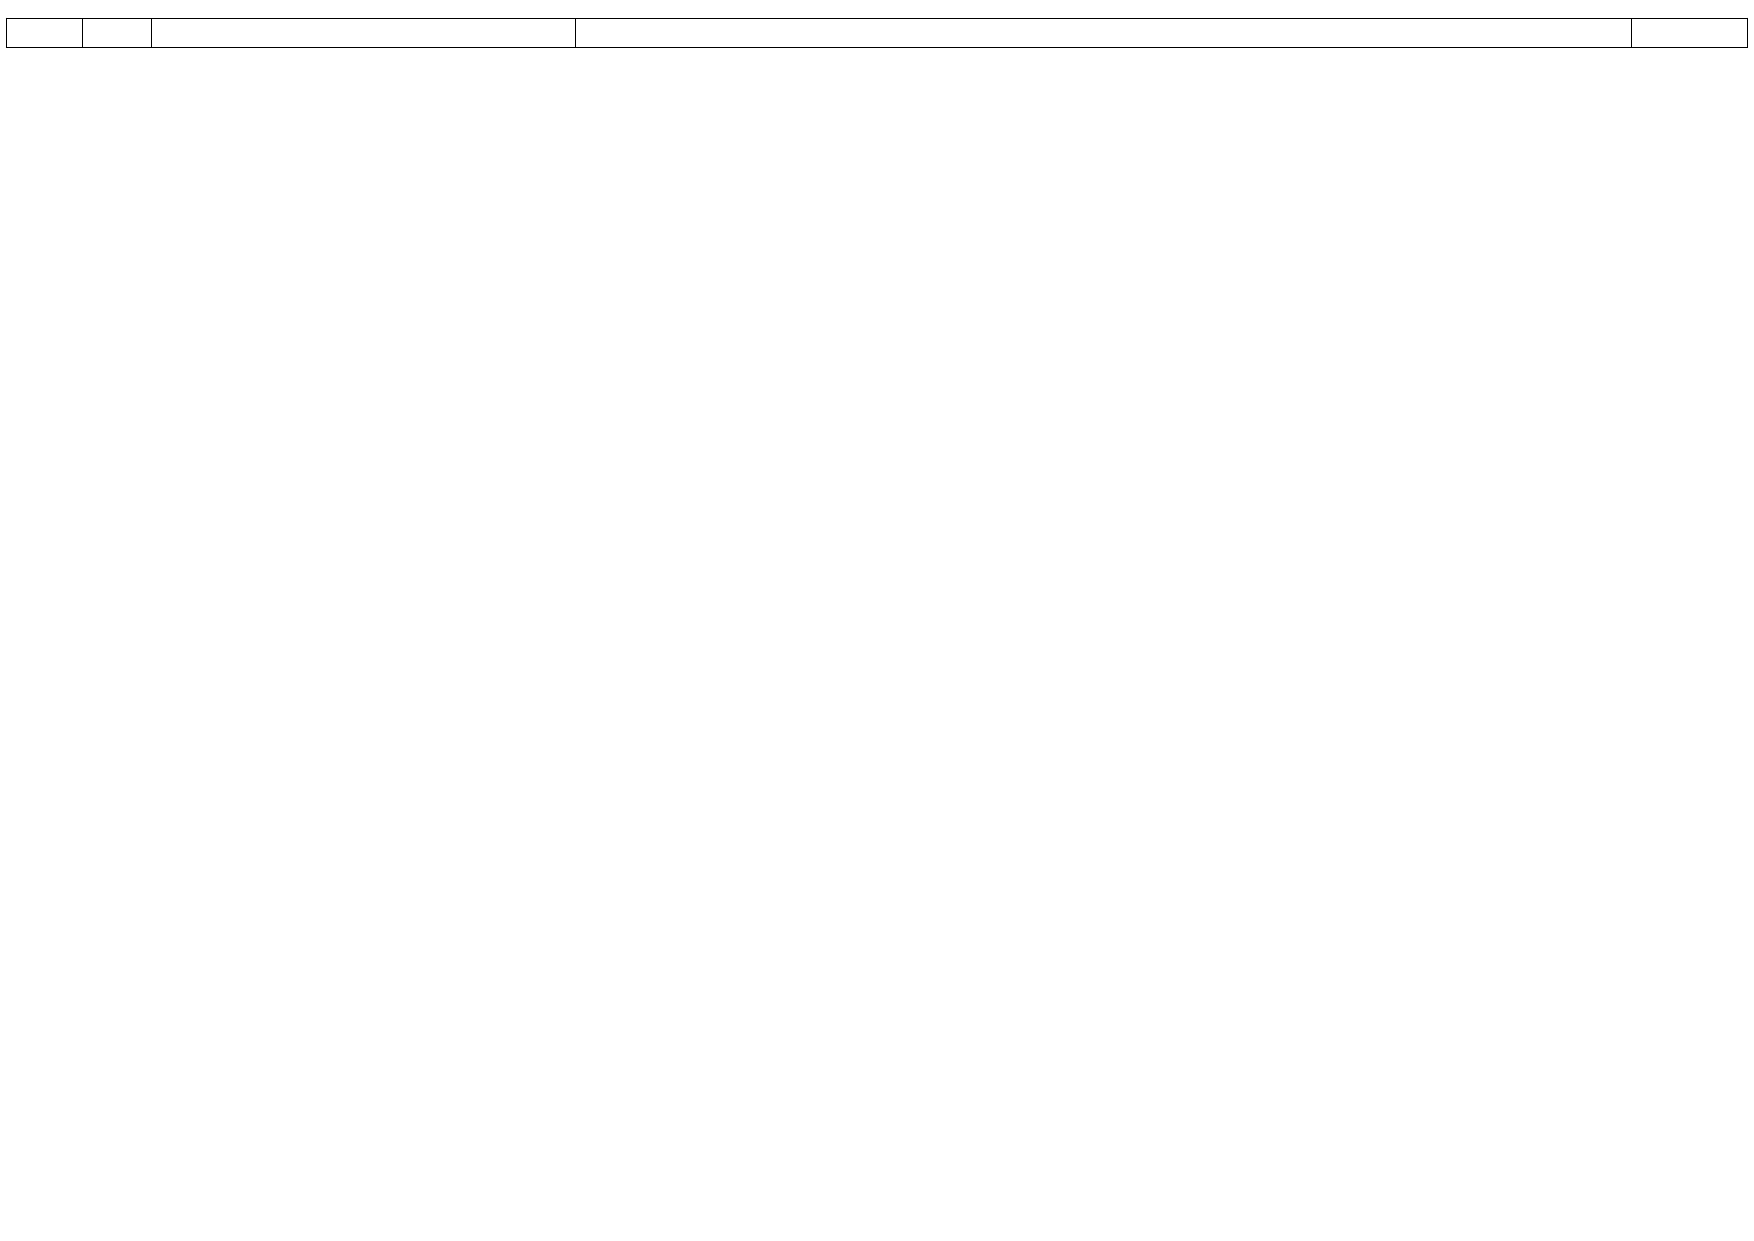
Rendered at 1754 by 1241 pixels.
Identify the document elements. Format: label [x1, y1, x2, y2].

table_cell [83, 19, 151, 47]
table_cell [7, 19, 82, 47]
table_cell [576, 19, 1631, 47]
table_cell [1632, 19, 1747, 47]
table_cell [152, 19, 575, 47]
